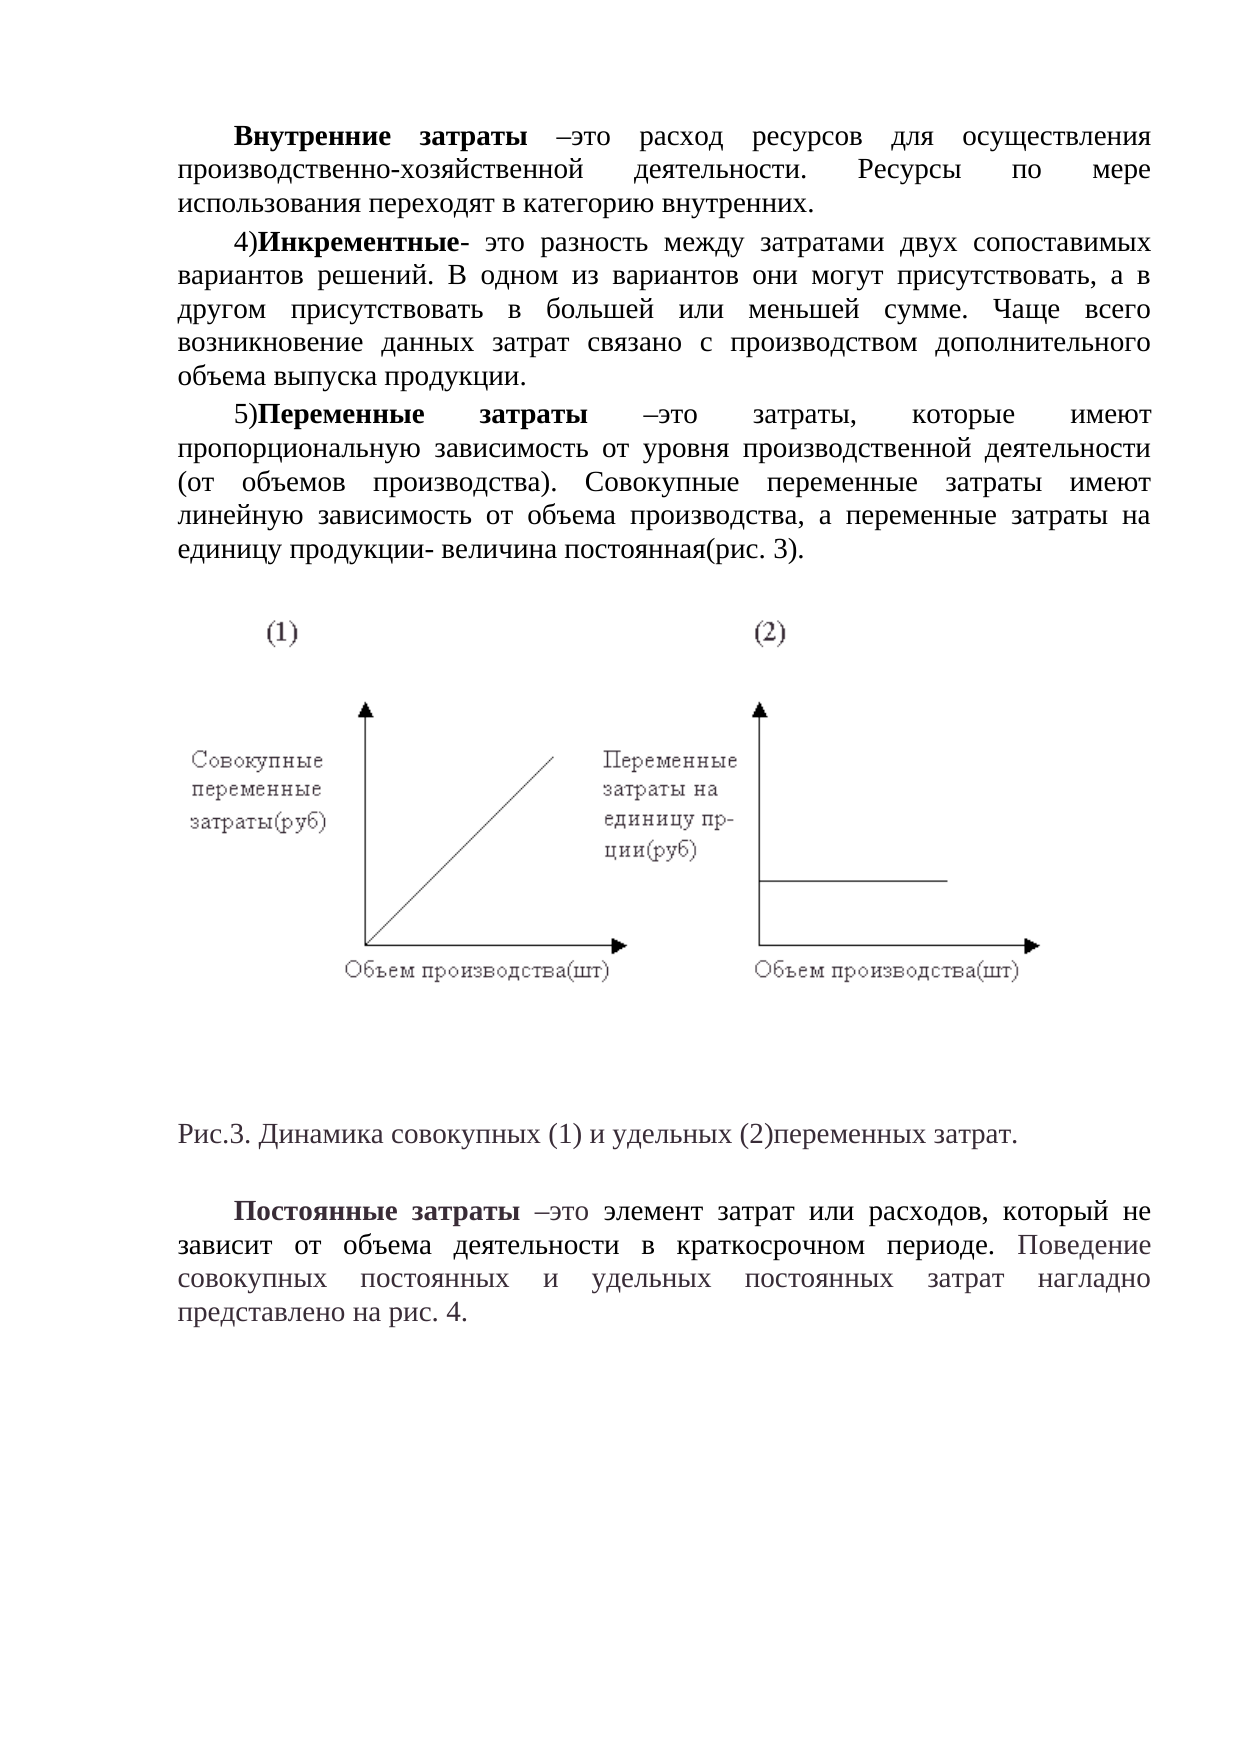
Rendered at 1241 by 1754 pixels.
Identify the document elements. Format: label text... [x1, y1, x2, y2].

text 5)Переменные затраты –это затраты, которые имеют пропорциональную зависимость от уровня производственной деятельности (от объемов производства). Совокупные переменные затраты имеют линейную зависимость от объема производства, а переменные затраты на единицу продукции- величина постоянная(рис. 3). [177, 397, 1152, 564]
text 4)Инкрементные- это разность между затратами двух сопоставимых вариантов решений. В одном из вариантов они могут присутствовать, а в другом присутствовать в большей или меньшей сумме. Чаще всего возникновение данных затрат связано с производством дополнительного объема выпуска продукции. [177, 224, 1152, 392]
text Внутренние затраты –это расход ресурсов для осуществления производственно-хозяйственной деятельности. Ресурсы по мере использования переходят в категорию внутренних. [177, 118, 1152, 219]
text Постоянные затраты –это элемент затрат или расходов, который не зависит от объема деятельности в краткосрочном периоде. Поведение совокупных постоянных и удельных постоянных затрат нагладно представлено на рис. 4. [177, 1193, 1152, 1327]
text Рис.3. Динамика совокупных (1) и удельных (2)переменных затрат. [177, 1116, 1152, 1149]
picture [177, 569, 1134, 1020]
